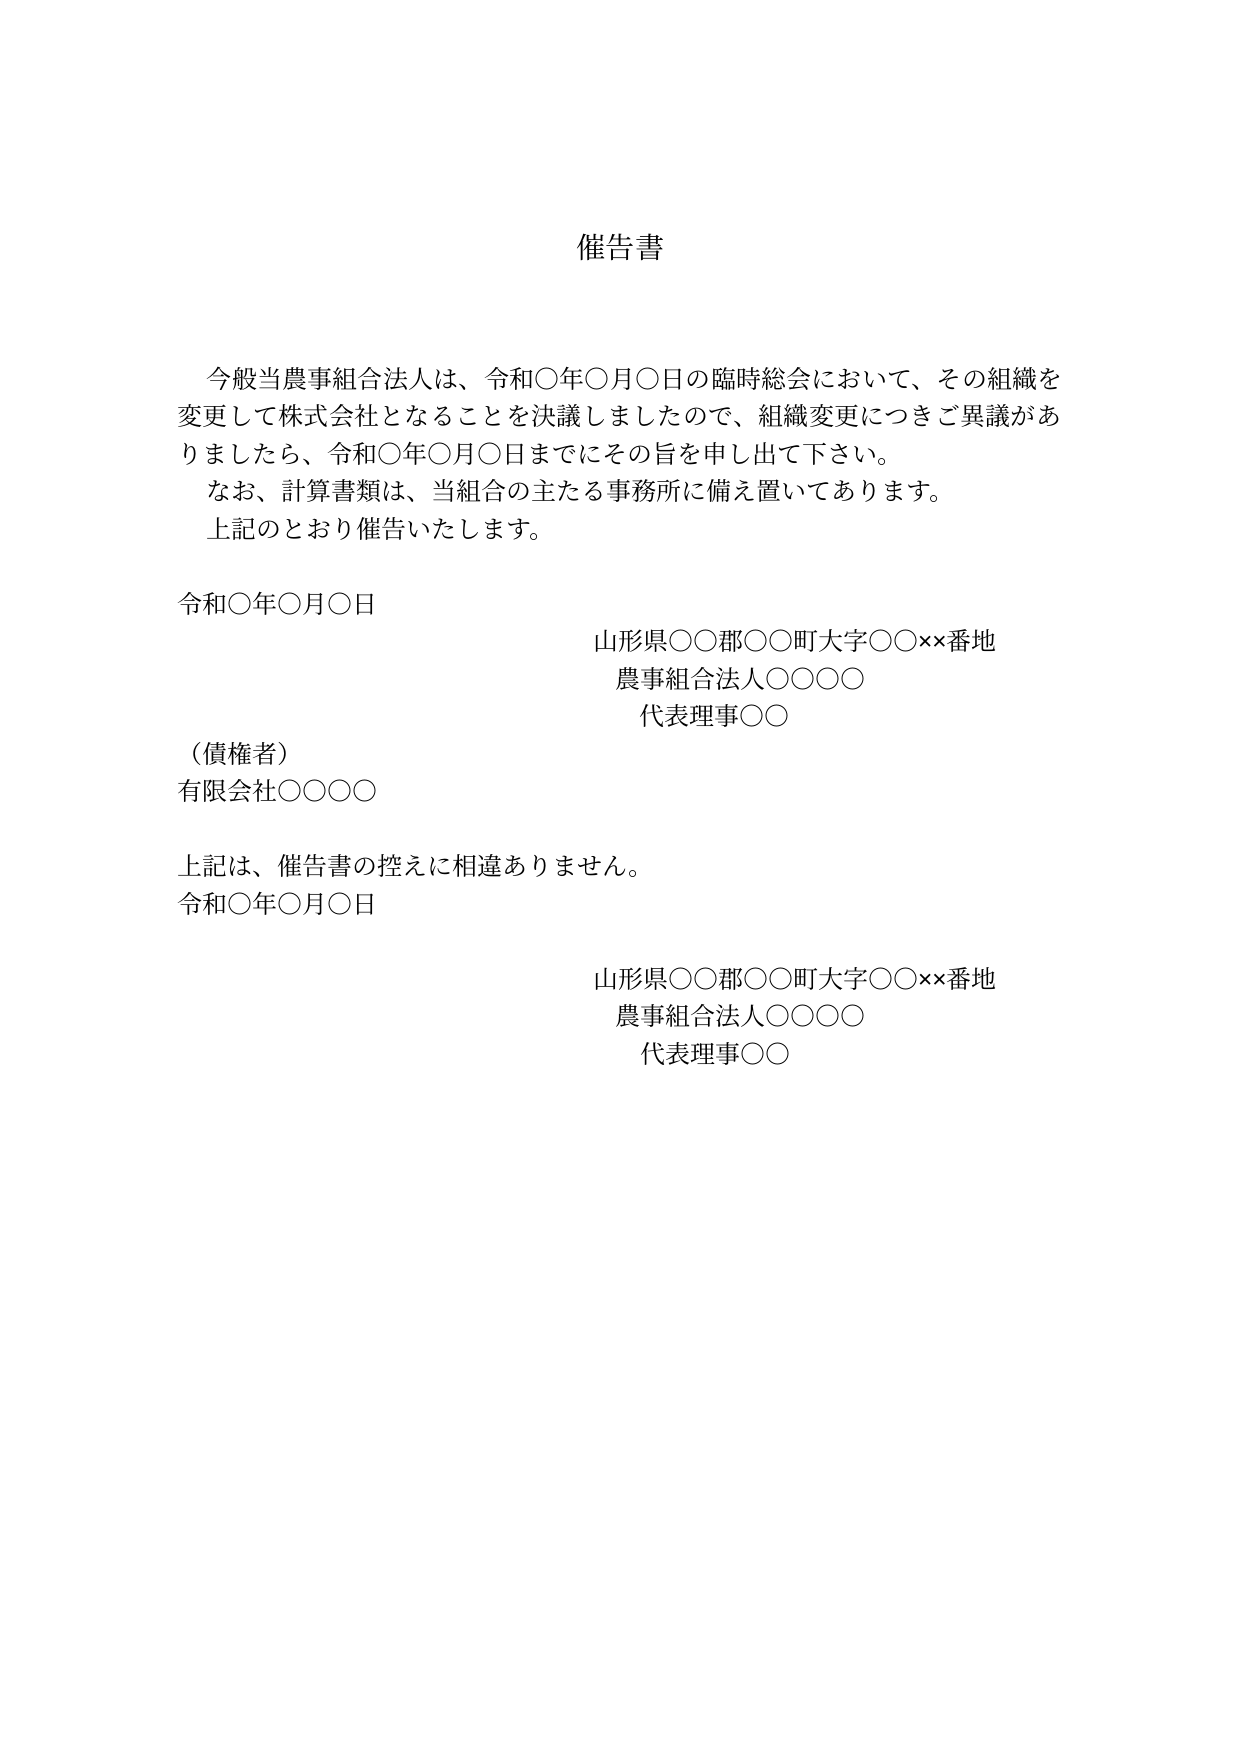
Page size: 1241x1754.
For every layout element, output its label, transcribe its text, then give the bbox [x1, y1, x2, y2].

text 令和○年○月○日 [177, 584, 1063, 621]
text 令和○年○月○日 [177, 884, 1063, 921]
text 上記は、催告書の控えに相違ありません。 [177, 846, 1063, 884]
text なお、計算書類は、当組合の主たる事務所に備え置いてあります。 [177, 471, 1063, 509]
text 有限会社○○○○ [177, 771, 1063, 809]
text 農事組合法人○○○○ [615, 996, 1063, 1034]
text 農事組合法人○○○○ [615, 659, 1063, 696]
text 代表理事○○ [639, 696, 1063, 734]
text 今般当農事組合法人は、令和○年○月○日の臨時総会において、その組織を変更して株式会社となることを決議しましたので、組織変更につきご異議がありましたら、令和○年○月○日までにその旨を申し出て下さい。 [177, 359, 1063, 471]
text 上記のとおり催告いたします。 [177, 509, 1063, 546]
text （債権者） [177, 734, 1063, 771]
text 山形県○○郡○○町大字○○××番地 [593, 621, 1063, 659]
text 代表理事○○ [615, 1034, 1063, 1071]
text 山形県○○郡○○町大字○○××番地 [593, 959, 1063, 996]
text 催告書 [177, 209, 1063, 284]
